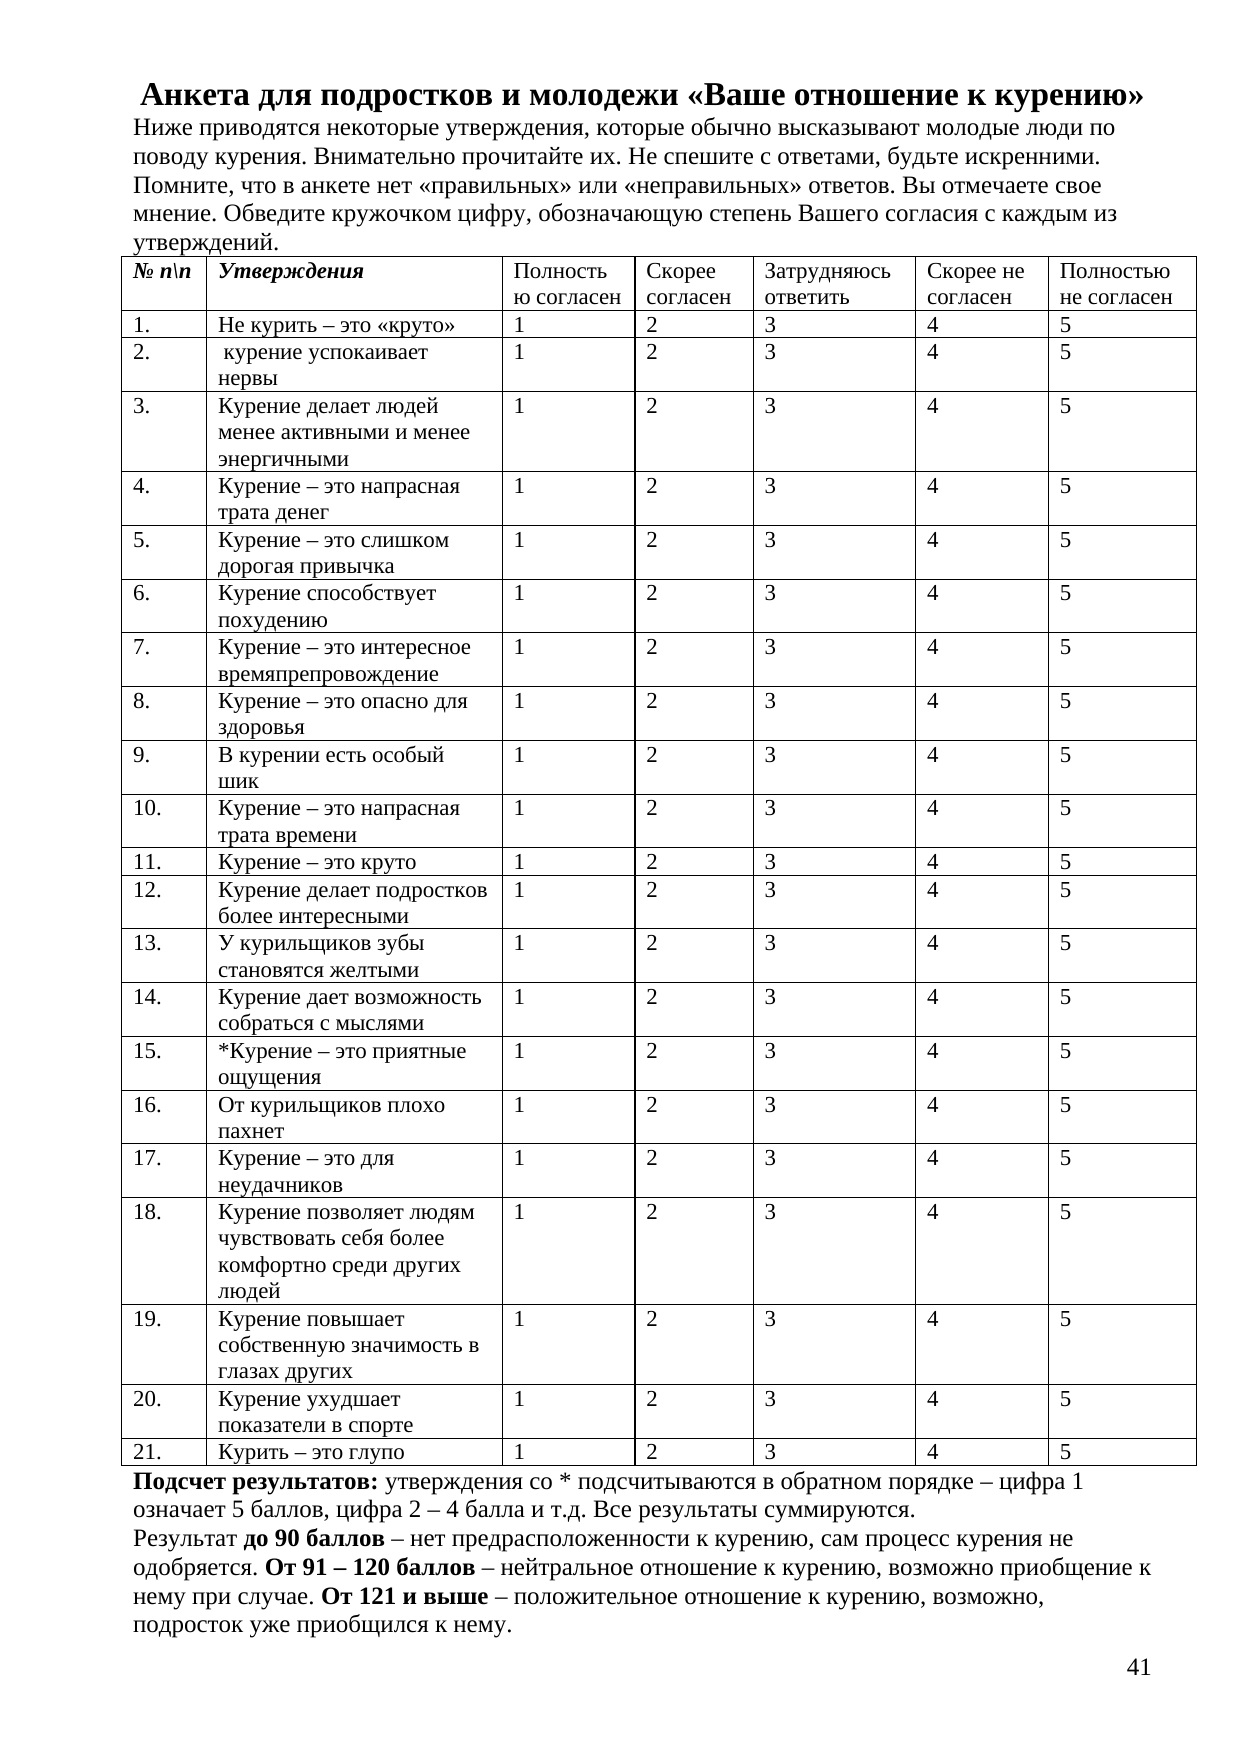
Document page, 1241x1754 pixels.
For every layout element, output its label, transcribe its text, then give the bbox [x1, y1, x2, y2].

table_cell Курение ухудшает показатели в спорте [207, 1385, 502, 1437]
table_cell 5 [1049, 472, 1196, 525]
table_cell 15. [122, 1037, 206, 1089]
table_cell 16. [122, 1091, 206, 1143]
table_cell 1 [503, 311, 634, 337]
table_cell 4 [916, 1144, 1048, 1197]
table_cell 2 [636, 526, 753, 578]
table_cell 2 [636, 983, 753, 1036]
table_cell 1 [503, 580, 634, 632]
table_cell Курение дает возможность собраться с мыслями [207, 983, 502, 1036]
table_cell 2 [636, 1439, 753, 1465]
table_cell 4. [122, 472, 206, 525]
table_cell 5 [1049, 687, 1196, 740]
table_cell 12. [122, 876, 206, 928]
table_cell Курение делает людей менее активными и менее энергичными [207, 392, 502, 471]
table_cell 4 [916, 1037, 1048, 1089]
table_cell 3 [754, 876, 915, 928]
table_cell 2 [636, 929, 753, 982]
table_cell 4 [916, 876, 1048, 928]
table_cell 3 [754, 795, 915, 847]
table_cell 5 [1049, 848, 1196, 874]
table_cell 2 [636, 580, 753, 632]
table_cell 3 [754, 392, 915, 471]
table_cell 4 [916, 311, 1048, 337]
table_cell Не курить – это «круто» [207, 311, 502, 337]
table_cell 5 [1049, 1385, 1196, 1437]
table_cell 10. [122, 795, 206, 847]
table_cell 3 [754, 687, 915, 740]
table_cell Курение – это интересное времяпрепровождение [207, 633, 502, 686]
table_cell 1 [503, 1439, 634, 1465]
table_cell 5 [1049, 1037, 1196, 1089]
table_cell Курение – это для неудачников [207, 1144, 502, 1197]
table_cell 4 [916, 1091, 1048, 1143]
table_cell 3 [754, 1439, 915, 1465]
table_cell 13. [122, 929, 206, 982]
table_cell 1 [503, 876, 634, 928]
table_cell 21. [122, 1439, 206, 1465]
table_cell 1 [503, 1385, 634, 1437]
table_cell 2 [636, 338, 753, 391]
table_cell Курение – это напрасная трата времени [207, 795, 502, 847]
table_header № п\п [122, 257, 206, 310]
table_cell 2. [122, 338, 206, 391]
table_cell 1 [503, 741, 634, 793]
table_cell Курение – это напрасная трата денег [207, 472, 502, 525]
table_cell 4 [916, 795, 1048, 847]
table_cell Курение делает подростков более интересными [207, 876, 502, 928]
table_cell 4 [916, 1385, 1048, 1437]
table_cell 20. [122, 1385, 206, 1437]
table_cell 3. [122, 392, 206, 471]
table_cell 1 [503, 338, 634, 391]
table_header Скорее согласен [636, 257, 753, 310]
table_cell 3 [754, 338, 915, 391]
table_cell 4 [916, 929, 1048, 982]
table_cell 5 [1049, 983, 1196, 1036]
table_header Затрудняюсь ответить [754, 257, 915, 310]
table_header Полностью не согласен [1049, 257, 1196, 310]
table_cell 2 [636, 311, 753, 337]
table_cell 3 [754, 929, 915, 982]
table_cell 1 [503, 1037, 634, 1089]
table_cell 5 [1049, 338, 1196, 391]
table_cell 3 [754, 580, 915, 632]
table_cell 11. [122, 848, 206, 874]
table_cell 5 [1049, 392, 1196, 471]
table_cell 9. [122, 741, 206, 793]
table_cell 3 [754, 848, 915, 874]
text Ниже приводятся некоторые утверждения, которые обычно высказывают молодые люди по поводу курения. Внимательно прочитайте их. Не спешите с ответами, будьте искренними. Помните, что в анкете нет «правильных» или «неправильных» ответов. Вы отмечаете свое мнение. Обведите кружочком цифру, обозначающую степень Вашего согласия с каждым из утверждений. [133, 112, 1152, 256]
table_cell 2 [636, 1144, 753, 1197]
table_cell курение успокаивает нервы [207, 338, 502, 391]
table_cell 4 [916, 687, 1048, 740]
table_cell 5 [1049, 1091, 1196, 1143]
table_cell 4 [916, 633, 1048, 686]
table_cell 1 [503, 633, 634, 686]
table_cell От курильщиков плохо пахнет [207, 1091, 502, 1143]
table_cell 5. [122, 526, 206, 578]
table_cell 4 [916, 1198, 1048, 1303]
table_cell 1. [122, 311, 206, 337]
table_cell 17. [122, 1144, 206, 1197]
table_cell 1 [503, 795, 634, 847]
table_cell 1 [503, 1091, 634, 1143]
table_cell 3 [754, 1198, 915, 1303]
table_cell 4 [916, 1439, 1048, 1465]
table_cell Курение – это круто [207, 848, 502, 874]
table_cell 5 [1049, 526, 1196, 578]
table_cell 3 [754, 472, 915, 525]
table_cell 6. [122, 580, 206, 632]
table_cell 5 [1049, 1439, 1196, 1465]
table_cell 1 [503, 983, 634, 1036]
table_cell 2 [636, 1305, 753, 1384]
table_cell 4 [916, 392, 1048, 471]
table_cell Курение позволяет людям чувствовать себя более комфортно среди других людей [207, 1198, 502, 1303]
table_cell 2 [636, 687, 753, 740]
text Результат до 90 баллов – нет предрасположенности к курению, сам процесс курения не одобряется. От 91 – 120 баллов – нейтральное отношение к курению, возможно приобщение к нему при случае. От 121 и выше – положительное отношение к курению, возможно, подросток уже приобщился к нему. [133, 1523, 1152, 1638]
table_cell 2 [636, 795, 753, 847]
table_cell 5 [1049, 1305, 1196, 1384]
table_cell 5 [1049, 929, 1196, 982]
table_cell 1 [503, 392, 634, 471]
table_cell 1 [503, 1144, 634, 1197]
table_cell 3 [754, 526, 915, 578]
table_cell 3 [754, 1305, 915, 1384]
table_cell 19. [122, 1305, 206, 1384]
table_cell Курение – это опасно для здоровья [207, 687, 502, 740]
table_cell 2 [636, 472, 753, 525]
table_cell 4 [916, 338, 1048, 391]
table_cell 7. [122, 633, 206, 686]
table_cell 5 [1049, 1144, 1196, 1197]
table_header Полностью согласен [503, 257, 634, 310]
table_cell 18. [122, 1198, 206, 1303]
table_cell 1 [503, 1198, 634, 1303]
table_cell 3 [754, 1037, 915, 1089]
table_cell Курение повышает собственную значимость в глазах других [207, 1305, 502, 1384]
table_cell Курение способствует похудению [207, 580, 502, 632]
table_cell 3 [754, 741, 915, 793]
table_cell 5 [1049, 311, 1196, 337]
table_cell 1 [503, 472, 634, 525]
table_cell 4 [916, 472, 1048, 525]
table_cell *Курение – это приятные ощущения [207, 1037, 502, 1089]
table_cell 1 [503, 848, 634, 874]
table_cell 2 [636, 848, 753, 874]
table_cell 2 [636, 1037, 753, 1089]
text Анкета для подростков и молодежи «Ваше отношение к курению» [133, 74, 1152, 112]
table_cell 4 [916, 580, 1048, 632]
table_cell 5 [1049, 795, 1196, 847]
table_cell Курение – это слишком дорогая привычка [207, 526, 502, 578]
table_cell 3 [754, 1091, 915, 1143]
table_cell У курильщиков зубы становятся желтыми [207, 929, 502, 982]
table_cell 8. [122, 687, 206, 740]
table_cell Курить – это глупо [207, 1439, 502, 1465]
table_header Утверждения [207, 257, 502, 310]
table_cell 3 [754, 311, 915, 337]
table_cell 4 [916, 848, 1048, 874]
table_cell 5 [1049, 580, 1196, 632]
table_cell 4 [916, 983, 1048, 1036]
table_cell В курении есть особый шик [207, 741, 502, 793]
table_cell 3 [754, 633, 915, 686]
table_cell 2 [636, 392, 753, 471]
table_cell 2 [636, 633, 753, 686]
table_cell 14. [122, 983, 206, 1036]
table_header Скорее не согласен [916, 257, 1048, 310]
text Подсчет результатов: утверждения со * подсчитываются в обратном порядке – цифра 1 означает 5 баллов, цифра 2 – 4 балла и т.д. Все результаты суммируются. [133, 1466, 1152, 1523]
table_cell 2 [636, 876, 753, 928]
table_cell 4 [916, 741, 1048, 793]
table_cell 3 [754, 983, 915, 1036]
table_cell 5 [1049, 633, 1196, 686]
table_cell 4 [916, 1305, 1048, 1384]
table_cell 2 [636, 1198, 753, 1303]
table_cell 1 [503, 687, 634, 740]
table_cell 1 [503, 526, 634, 578]
table_cell 5 [1049, 1198, 1196, 1303]
table_cell 4 [916, 526, 1048, 578]
table_cell 1 [503, 1305, 634, 1384]
table_cell 5 [1049, 876, 1196, 928]
table_cell 2 [636, 1385, 753, 1437]
table_cell 3 [754, 1385, 915, 1437]
table_cell 3 [754, 1144, 915, 1197]
table_cell 2 [636, 1091, 753, 1143]
table_cell 5 [1049, 741, 1196, 793]
table_cell 2 [636, 741, 753, 793]
table_cell 1 [503, 929, 634, 982]
